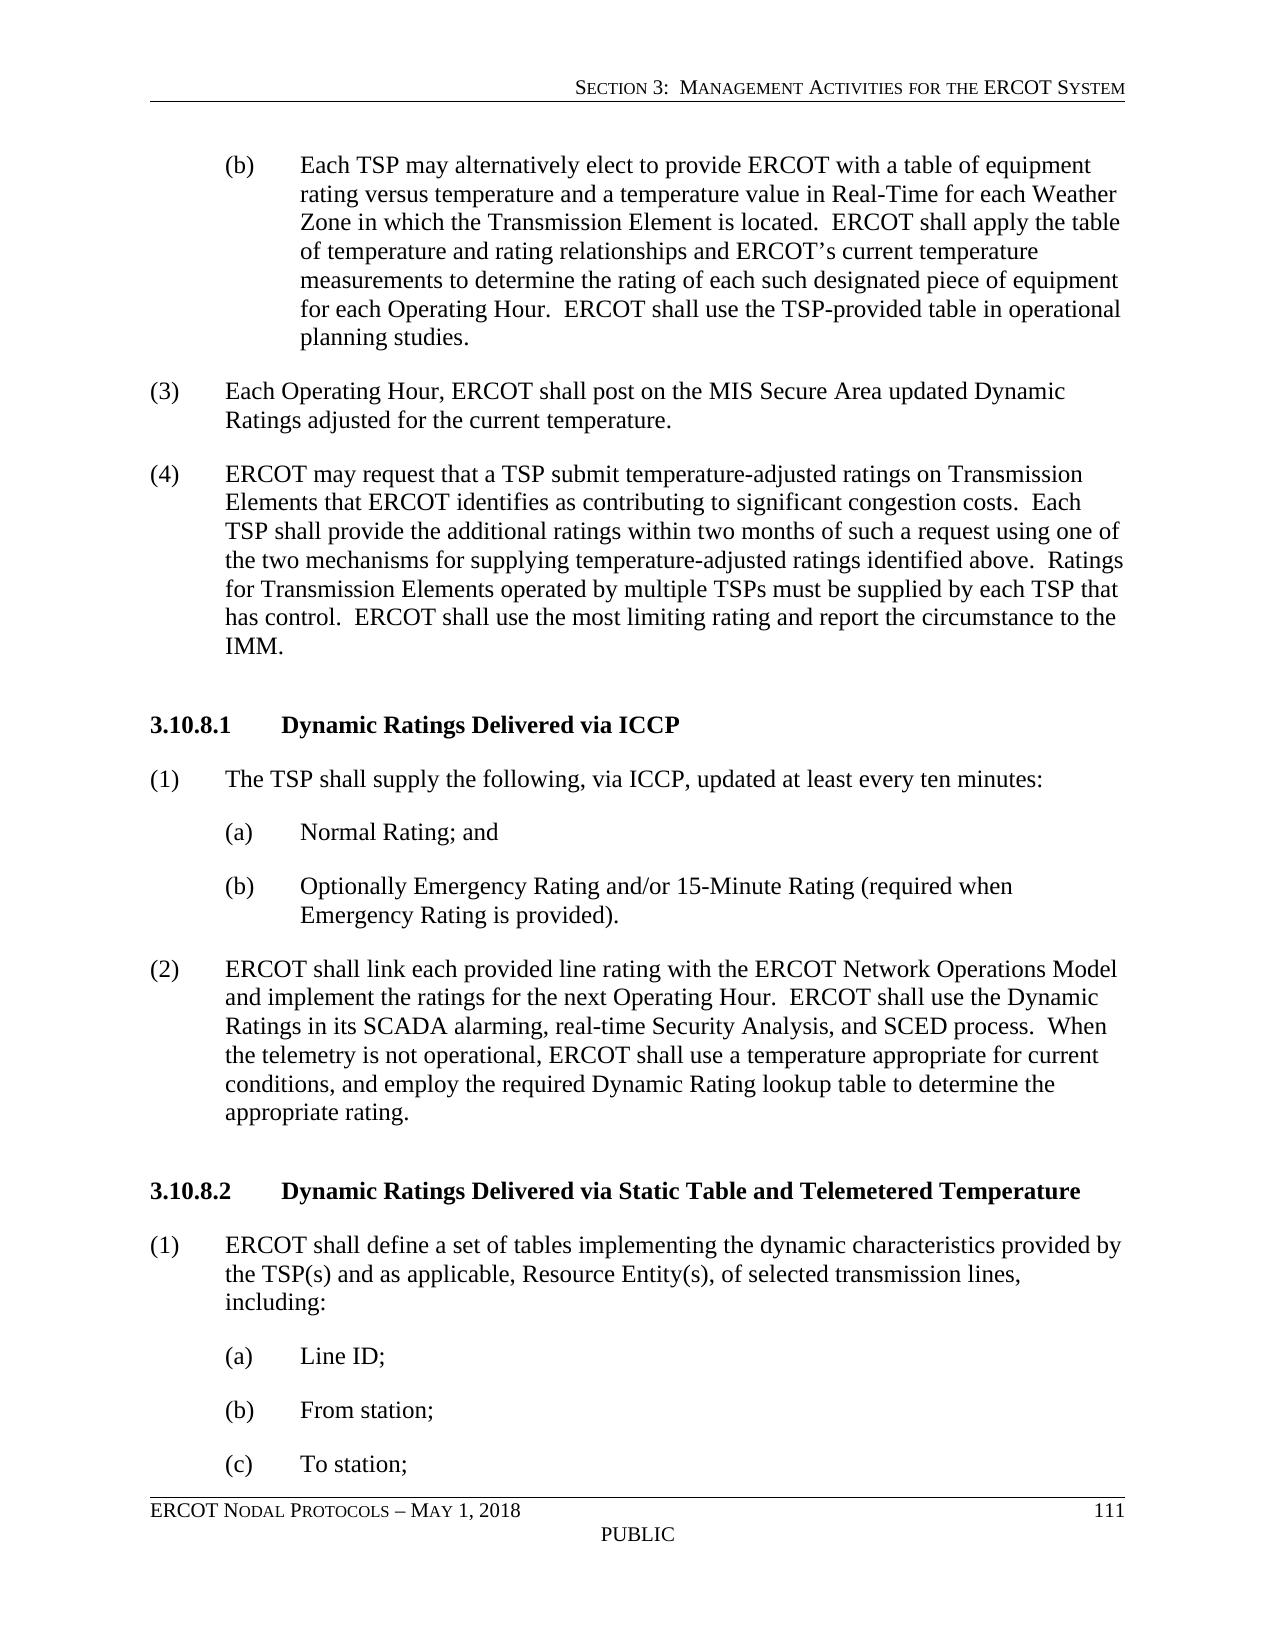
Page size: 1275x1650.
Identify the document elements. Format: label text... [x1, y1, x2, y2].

list (c) To station; [225, 1449, 1125, 1477]
text (2) ERCOT shall link each provided line rating with the ERCOT Network Operations Model and implement the ratings for the next Operating Hour. ERCOT shall use the Dynamic Ratings in its SCADA alarming, real-time Security Analysis, and SCED process. When the telemetry is not operational, ERCOT shall use a temperature appropriate for current conditions, and employ the required Dynamic Rating lookup table to determine the appropriate rating. [150, 954, 1125, 1126]
list (b) Optionally Emergency Rating and/or 15-Minute Rating (required when Emergency Rating is provided). [225, 871, 1125, 929]
text 3.10.8.2 Dynamic Ratings Delivered via Static Table and Telemetered Temperature [150, 1176, 1125, 1205]
list (a) Line ID; [225, 1341, 1125, 1370]
text (4) ERCOT may request that a TSP submit temperature-adjusted ratings on Transmission Elements that ERCOT identifies as contributing to significant congestion costs. Each TSP shall provide the additional ratings within two months of such a request using one of the two mechanisms for supplying temperature-adjusted ratings identified above. Ratings for Transmission Elements operated by multiple TSPs must be supplied by each TSP that has control. ERCOT shall use the most limiting rating and report the circumstance to the IMM. [150, 459, 1125, 660]
text (1) ERCOT shall define a set of tables implementing the dynamic characteristics provided by the TSP(s) and as applicable, Resource Entity(s), of selected transmission lines, including: [150, 1230, 1125, 1316]
text (1) The TSP shall supply the following, via ICCP, updated at least every ten minutes: [150, 764, 1125, 792]
list (a) Normal Rating; and [225, 817, 1125, 846]
text 3.10.8.1 Dynamic Ratings Delivered via ICCP [150, 710, 1125, 739]
text (3) Each Operating Hour, ERCOT shall post on the MIS Secure Area updated Dynamic Ratings adjusted for the current temperature. [150, 376, 1125, 434]
list (b) From station; [225, 1395, 1125, 1424]
list (b) Each TSP may alternatively elect to provide ERCOT with a table of equipment rating versus temperature and a temperature value in Real-Time for each Weather Zone in which the Transmission Element is located. ERCOT shall apply the table of temperature and rating relationships and ERCOT’s current temperature measurements to determine the rating of each such designated piece of equipment for each Operating Hour. ERCOT shall use the TSP-provided table in operational planning studies. [225, 150, 1125, 351]
